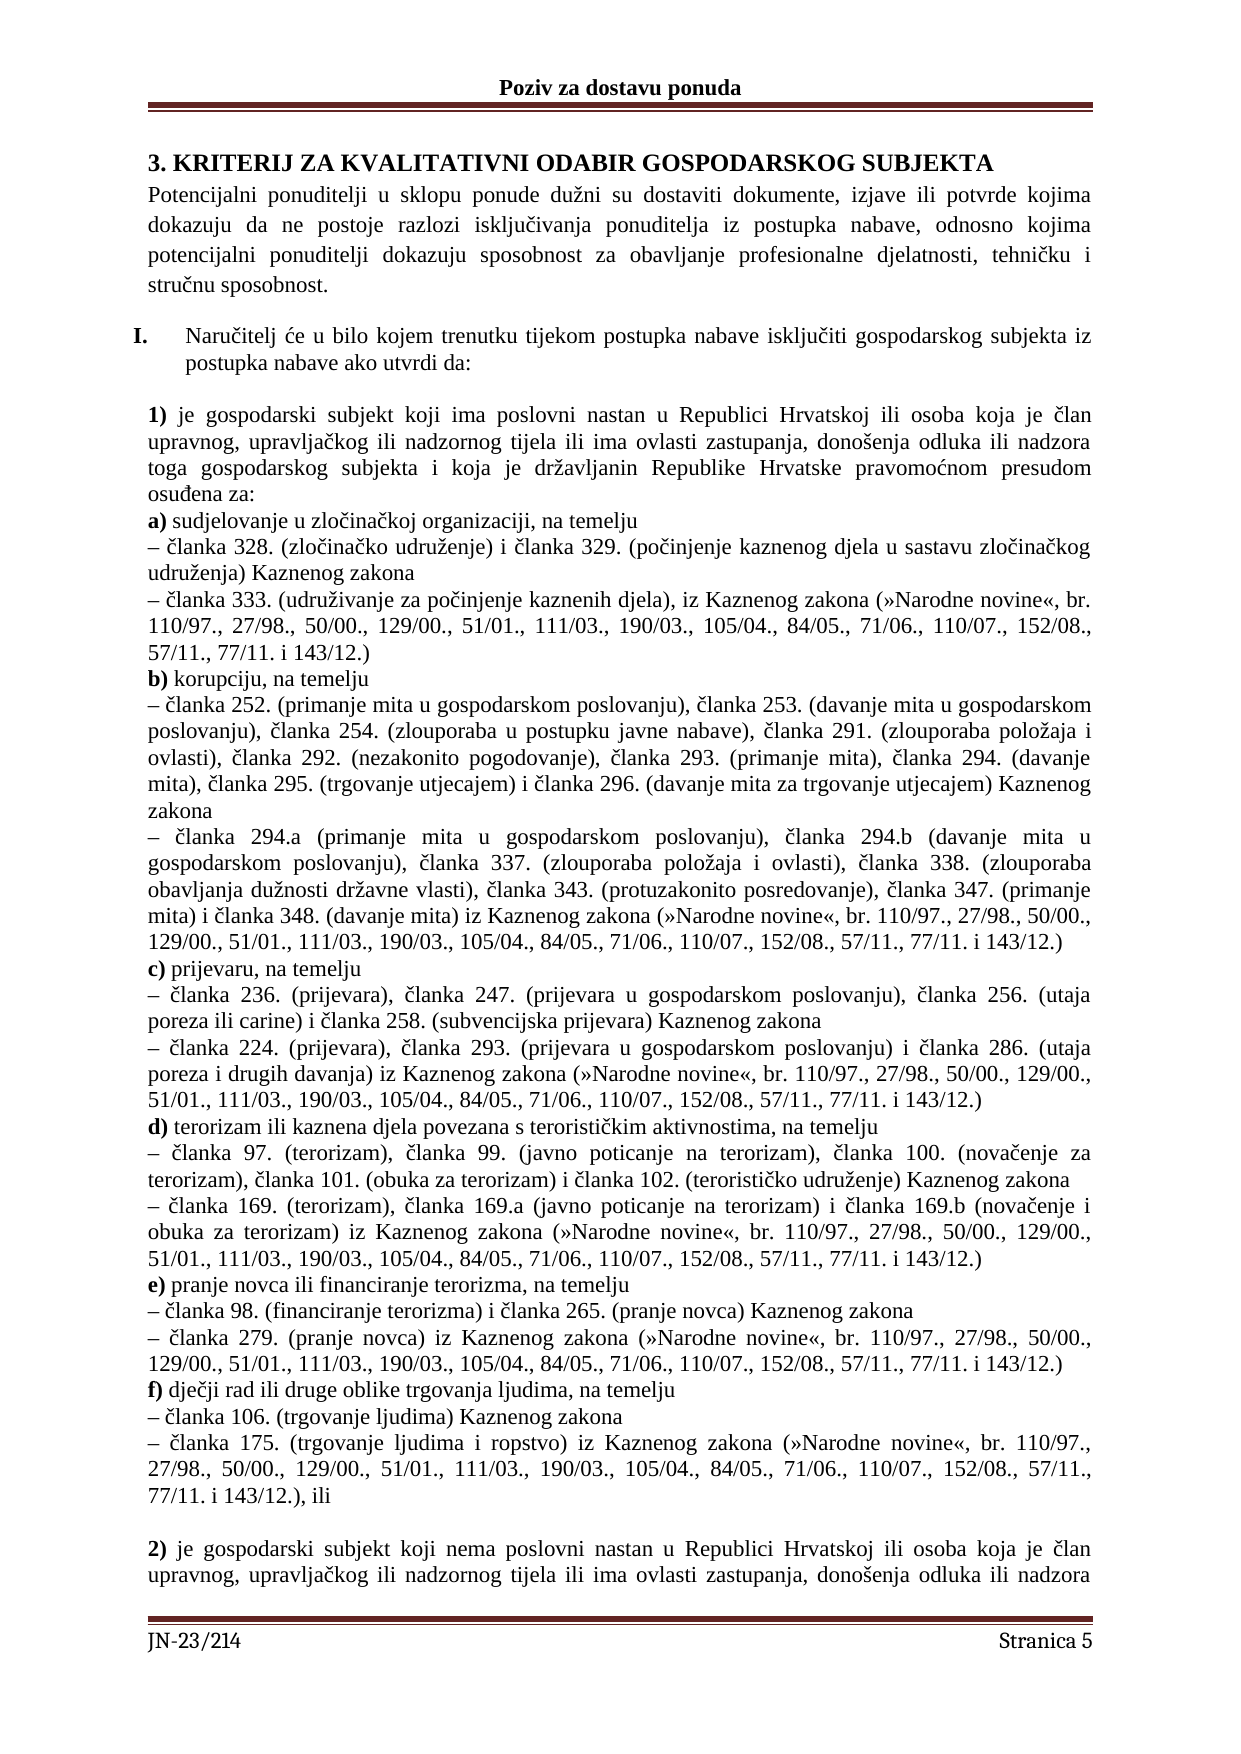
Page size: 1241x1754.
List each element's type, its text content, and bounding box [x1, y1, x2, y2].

text – članka 252. (primanje mita u gospodarskom poslovanju), članka 253. (davanje mita u gospodarskom poslovanju), članka 254. (zlouporaba u postupku javne nabave), članka 291. (zlouporaba položaja i ovlasti), članka 292. (nezakonito pogodovanje), članka 293. (primanje mita), članka 294. (davanje mita), članka 295. (trgovanje utjecajem) i članka 296. (davanje mita za trgovanje utjecajem) Kaznenog zakona [148, 691, 1093, 823]
text – članka 328. (zločinačko udruženje) i članka 329. (počinjenje kaznenog djela u sastavu zločinačkog udruženja) Kaznenog zakona [148, 533, 1093, 586]
text – članka 224. (prijevara), članka 293. (prijevara u gospodarskom poslovanju) i članka 286. (utaja poreza i drugih davanja) iz Kaznenog zakona (»Narodne novine«, br. 110/97., 27/98., 50/00., 129/00., 51/01., 111/03., 190/03., 105/04., 84/05., 71/06., 110/07., 152/08., 57/11., 77/11. i 143/12.) [148, 1034, 1093, 1113]
text – članka 279. (pranje novca) iz Kaznenog zakona (»Narodne novine«, br. 110/97., 27/98., 50/00., 129/00., 51/01., 111/03., 190/03., 105/04., 84/05., 71/06., 110/07., 152/08., 57/11., 77/11. i 143/12.) [148, 1324, 1093, 1376]
text – članka 236. (prijevara), članka 247. (prijevara u gospodarskom poslovanju), članka 256. (utaja poreza ili carine) i članka 258. (subvencijska prijevara) Kaznenog zakona [148, 981, 1093, 1034]
text b) korupciju, na temelju [148, 665, 1093, 691]
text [148, 1534, 1093, 1587]
text a) sudjelovanje u zločinačkoj organizaciji, na temelju [148, 507, 1093, 533]
text d) terorizam ili kaznena djela povezana s terorističkim aktivnostima, na temelju [148, 1113, 1093, 1139]
text e) pranje novca ili financiranje terorizma, na temelju [148, 1271, 1093, 1297]
list Naručitelj će u bilo kojem trenutku tijekom postupka nabave isključiti gospodarskog subjekta iz postupka nabave ako utvrdi da: [148, 322, 1093, 375]
text – članka 333. (udruživanje za počinjenje kaznenih djela), iz Kaznenog zakona (»Narodne novine«, br. 110/97., 27/98., 50/00., 129/00., 51/01., 111/03., 190/03., 105/04., 84/05., 71/06., 110/07., 152/08., 57/11., 77/11. i 143/12.) [148, 586, 1093, 665]
text c) prijevaru, na temelju [148, 955, 1093, 981]
text – članka 98. (financiranje terorizma) i članka 265. (pranje novca) Kaznenog zakona [148, 1297, 1093, 1324]
text Potencijalni ponuditelji u sklopu ponude dužni su dostaviti dokumente, izjave ili potvrde kojima dokazuju da ne postoje razlozi isključivanja ponuditelja iz postupka nabave, odnosno kojima potencijalni ponuditelji dokazuju sposobnost za obavljanje profesionalne djelatnosti, tehničku i stručnu sposobnost. [148, 181, 1093, 298]
text – članka 169. (terorizam), članka 169.a (javno poticanje na terorizam) i članka 169.b (novačenje i obuka za terorizam) iz Kaznenog zakona (»Narodne novine«, br. 110/97., 27/98., 50/00., 129/00., 51/01., 111/03., 190/03., 105/04., 84/05., 71/06., 110/07., 152/08., 57/11., 77/11. i 143/12.) [148, 1192, 1093, 1271]
text – članka 294.a (primanje mita u gospodarskom poslovanju), članka 294.b (davanje mita u gospodarskom poslovanju), članka 337. (zlouporaba položaja i ovlasti), članka 338. (zlouporaba obavljanja dužnosti državne vlasti), članka 343. (protuzakonito posredovanje), članka 347. (primanje mita) i članka 348. (davanje mita) iz Kaznenog zakona (»Narodne novine«, br. 110/97., 27/98., 50/00., 129/00., 51/01., 111/03., 190/03., 105/04., 84/05., 71/06., 110/07., 152/08., 57/11., 77/11. i 143/12.) [148, 823, 1093, 955]
text – članka 106. (trgovanje ljudima) Kaznenog zakona [148, 1403, 1093, 1429]
text – članka 97. (terorizam), članka 99. (javno poticanje na terorizam), članka 100. (novačenje za terorizam), članka 101. (obuka za terorizam) i članka 102. (terorističko udruženje) Kaznenog zakona [148, 1139, 1093, 1192]
text 3. KRITERIJ ZA KVALITATIVNI ODABIR GOSPODARSKOG SUBJEKTA [148, 148, 1093, 176]
text f) dječji rad ili druge oblike trgovanja ljudima, na temelju [148, 1376, 1093, 1403]
text – članka 175. (trgovanje ljudima i ropstvo) iz Kaznenog zakona (»Narodne novine«, br. 110/97., 27/98., 50/00., 129/00., 51/01., 111/03., 190/03., 105/04., 84/05., 71/06., 110/07., 152/08., 57/11., 77/11. i 143/12.), ili [148, 1429, 1093, 1508]
text 1) je gospodarski subjekt koji ima poslovni nastan u Republici Hrvatskoj ili osoba koja je član upravnog, upravljačkog ili nadzornog tijela ili ima ovlasti zastupanja, donošenja odluka ili nadzora toga gospodarskog subjekta i koja je državljanin Republike Hrvatske pravomoćnom presudom osuđena za: [148, 401, 1093, 507]
